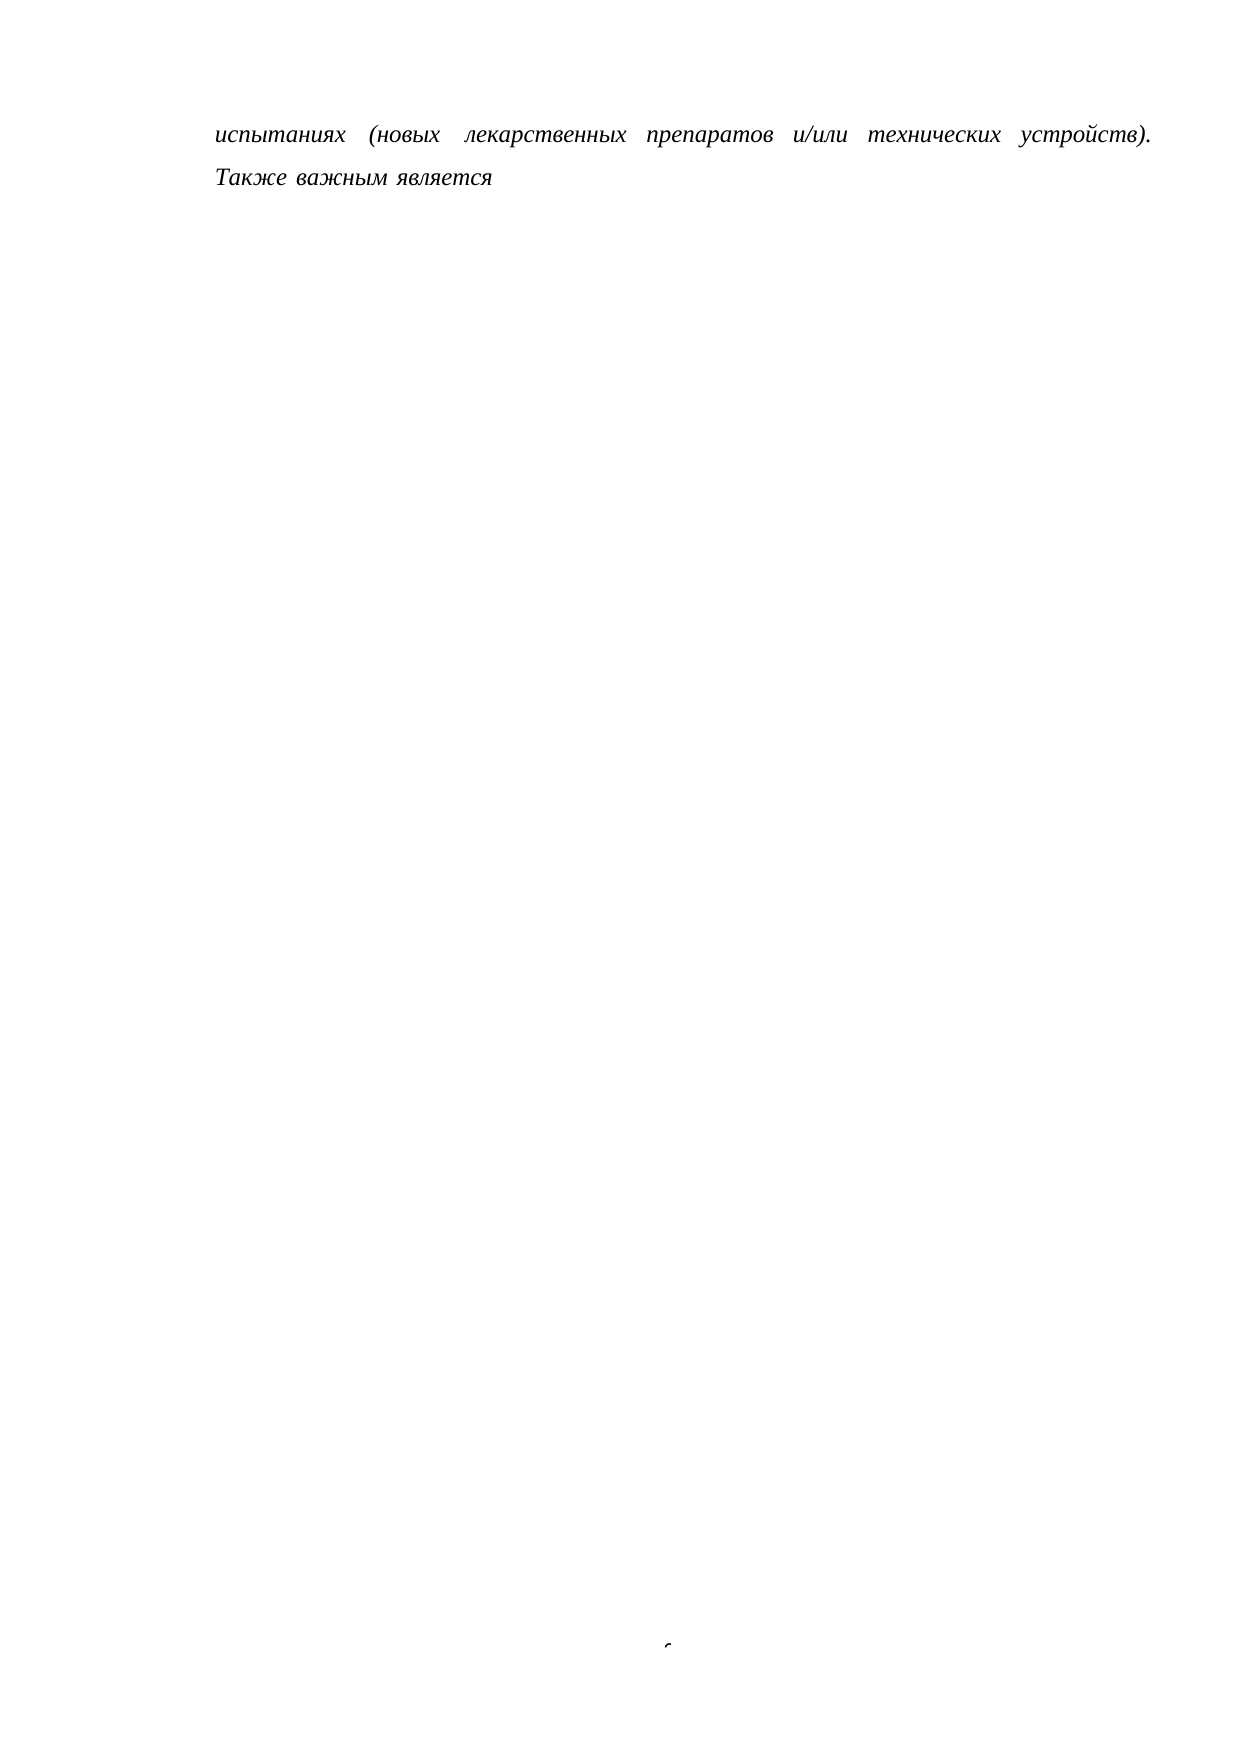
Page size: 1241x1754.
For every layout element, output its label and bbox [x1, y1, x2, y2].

list [177, 119, 1152, 190]
